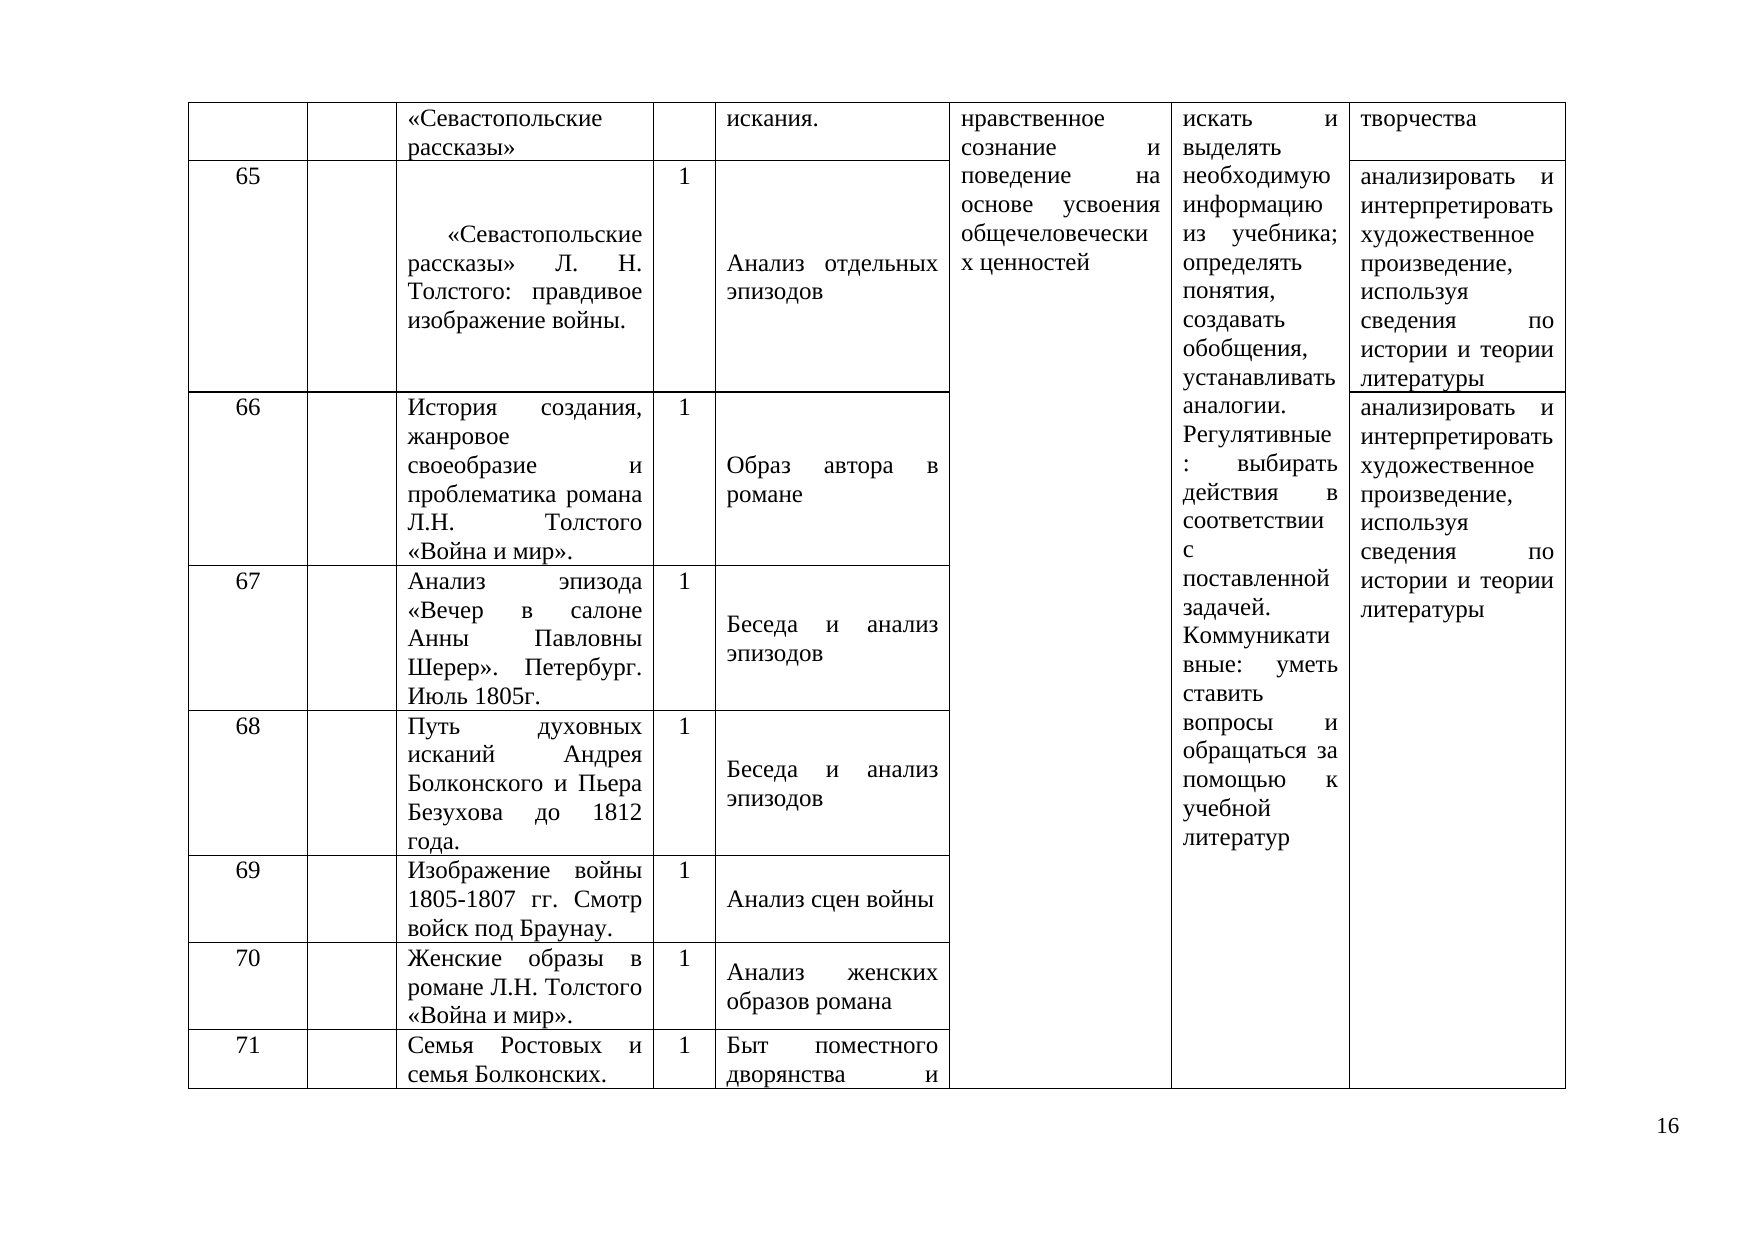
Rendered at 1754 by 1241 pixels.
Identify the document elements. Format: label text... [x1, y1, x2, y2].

table_cell 1 [654, 856, 715, 942]
table_cell [308, 856, 396, 942]
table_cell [1172, 103, 1349, 1088]
table_cell Анализ женских образов романа [716, 943, 949, 1029]
table_cell [308, 161, 396, 391]
table_cell Путь духовных исканий Андрея Болконского и Пьера Безухова до 1812 года. [397, 711, 653, 854]
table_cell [397, 103, 653, 160]
table_cell Анализ отдельных эпизодов [716, 161, 949, 391]
table_cell Анализ сцен войны [716, 856, 949, 942]
table_cell [308, 103, 396, 160]
table_cell 69 [189, 856, 307, 942]
table_cell [308, 943, 396, 1029]
table_cell 1 [654, 566, 715, 710]
table_cell 1 [654, 1030, 715, 1088]
table_cell Анализ эпизода «Вечер в салоне Анны Павловны Шерер». Петербург. Июль 1805г. [397, 566, 653, 710]
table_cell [950, 103, 1171, 1088]
table_cell Образ автора в романе [716, 393, 949, 565]
table_cell 66 [189, 393, 307, 565]
table_cell 68 [189, 711, 307, 854]
table_cell анализировать и интерпретировать художественное произведение, используя сведения по истории и теории литературы [1350, 161, 1565, 391]
table_cell анализировать и интерпретировать художественное произведение, используя сведения по истории и теории литературы [1350, 393, 1565, 1088]
table_cell Беседа и анализ эпизодов [716, 566, 949, 710]
table_cell [308, 711, 396, 854]
table_cell 1 [654, 393, 715, 565]
table_cell 1 [654, 711, 715, 854]
table_cell История создания, жанровое своеобразие и проблематика романа Л.Н. Толстого «Война и мир». [397, 393, 653, 565]
table_cell Женские образы в романе Л.Н. Толстого «Война и мир». [397, 943, 653, 1029]
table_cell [716, 1030, 949, 1088]
table_cell [308, 566, 396, 710]
table_cell [308, 393, 396, 565]
table_cell [308, 1030, 396, 1088]
table_cell 1 [654, 161, 715, 391]
table_cell Изображение войны 1805-1807 гг. Смотр войск под Браунау. [397, 856, 653, 942]
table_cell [397, 1030, 653, 1088]
table_cell 64 [189, 103, 307, 160]
table_cell 1 [654, 943, 715, 1029]
table_cell 1 [654, 103, 715, 160]
table_cell 71 [189, 1030, 307, 1088]
table_cell 67 [189, 566, 307, 710]
table_cell 70 [189, 943, 307, 1029]
table_cell «Севастопольские рассказы» Л. Н. Толстого: правдивое изображение войны. [397, 161, 653, 391]
table_cell 65 [189, 161, 307, 391]
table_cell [1350, 103, 1565, 160]
table_cell Беседа и анализ эпизодов [716, 711, 949, 854]
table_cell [716, 103, 949, 160]
